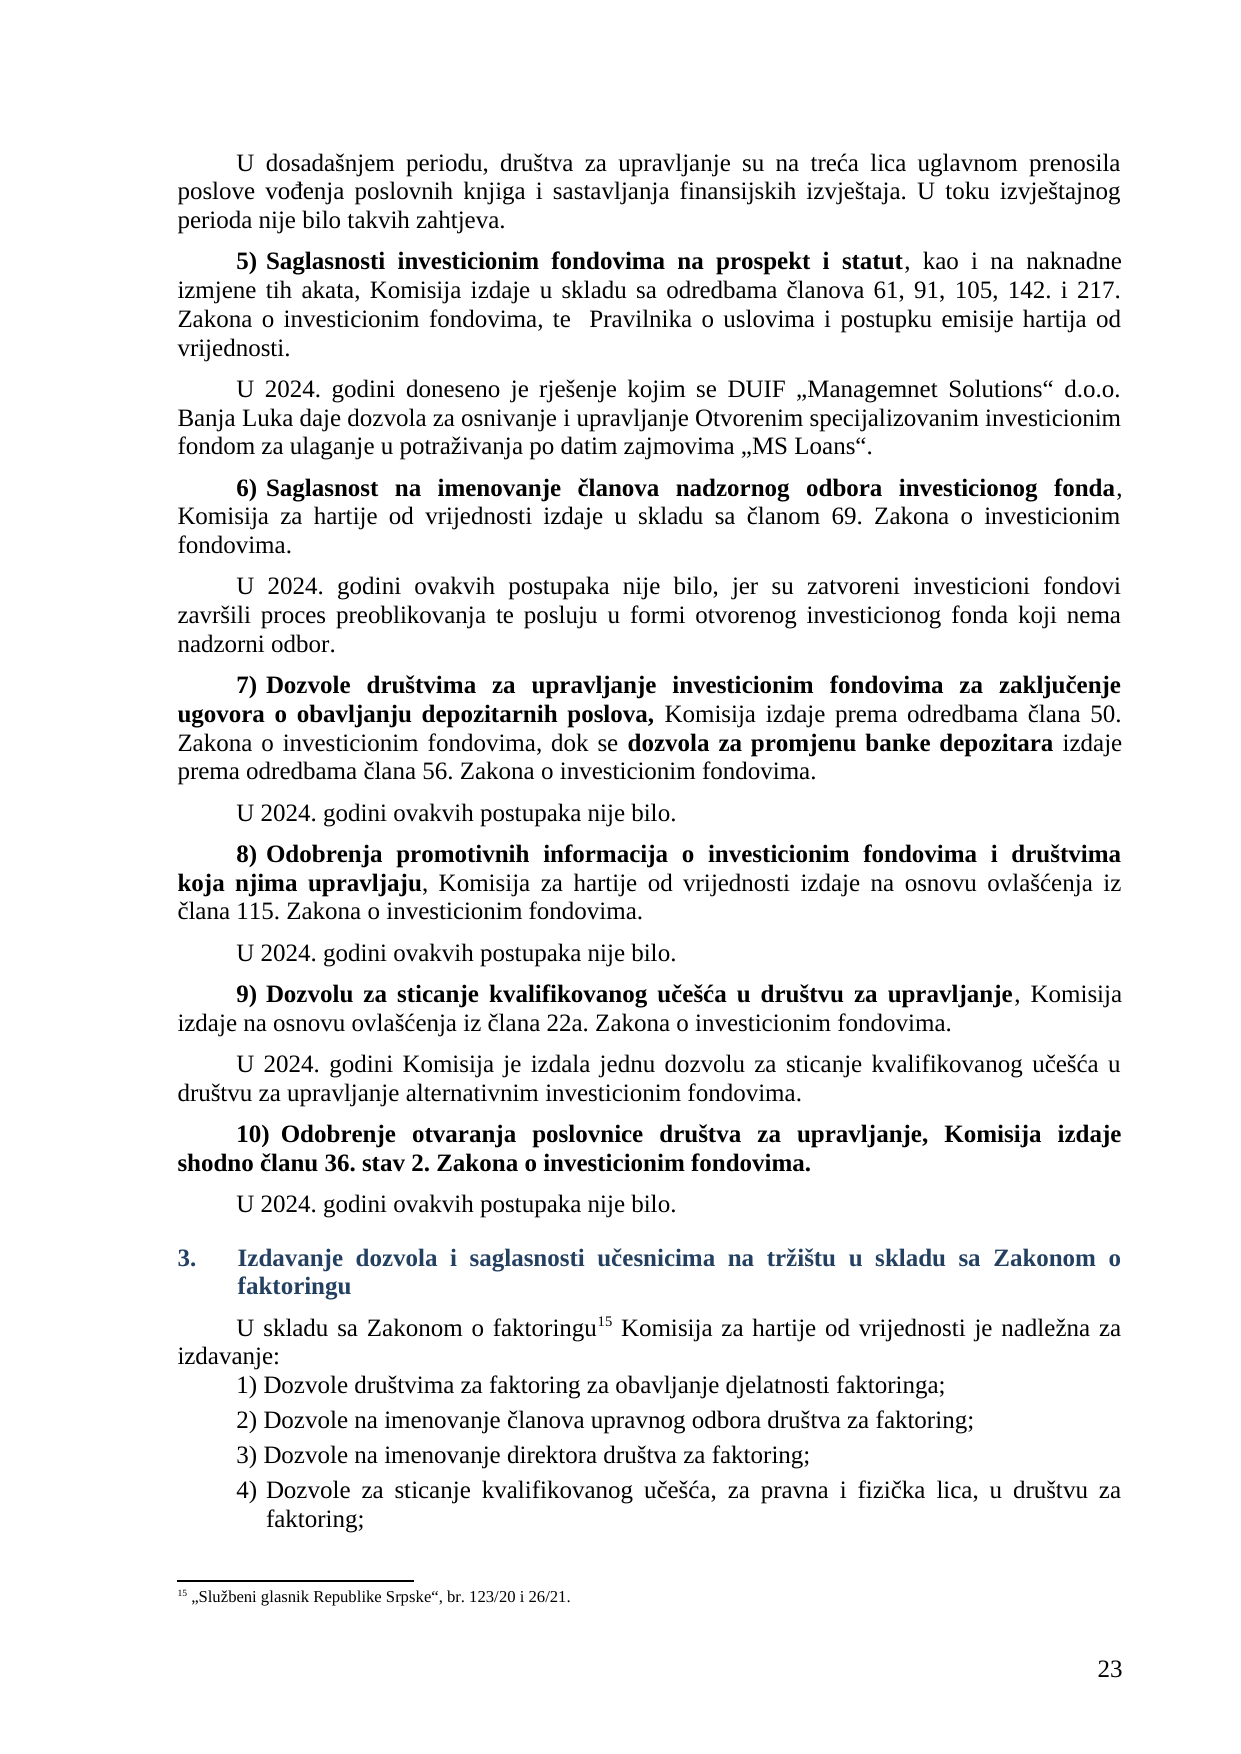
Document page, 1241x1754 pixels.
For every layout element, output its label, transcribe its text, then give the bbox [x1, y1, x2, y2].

text U dosadašnjem periodu, društva za upravlјanje su na treća lica uglavnom prenosila poslove vođenja poslovnih knjiga i sastavlјanja finansijskih izvještaja. U toku izvještajnog perioda nije bilo takvih zahtjeva. [177, 148, 1122, 234]
text U skladu sa Zakonom o faktoringu Komisija za hartije od vrijednosti je nadležna za izdavanje: [177, 1313, 1122, 1370]
list Odobrenja promotivnih informacija o investicionim fondovima i društvima koja njima upravlјaju, Komisija za hartije od vrijednosti izdaje na osnovu ovlašćenja iz člana 115. Zakona o investicionim fondovima. [177, 839, 1122, 925]
subtitle Izdavanje dozvola i saglasnosti učesnicima na tržištu u skladu sa Zakonom o faktoringu [177, 1243, 1122, 1300]
list Dozvole društvima za upravlјanje investicionim fondovima za zaklјučenje ugovora o obavlјanju depozitarnih poslova, Komisija izdaje prema odredbama člana 50. Zakona o investicionim fondovima, dok se dozvola za promjenu banke depozitara izdaje prema odredbama člana 56. Zakona o investicionim fondovima. [177, 670, 1122, 785]
text U 2024. godini ovakvih postupaka nije bilo. [177, 1189, 1122, 1218]
list Saglasnosti investicionim fondovima na prospekt i statut, kao i na naknadne izmjene tih akata, Komisija izdaje u skladu sa odredbama članova 61, 91, 105, 142. i 217. Zakona o investicionim fondovima, te Pravilnika o uslovima i postupku emisije hartija od vrijednosti. [177, 246, 1122, 361]
text U 2024. godini ovakvih postupaka nije bilo, jer su zatvoreni investicioni fondovi završili proces preoblikovanja te posluju u formi otvorenog investicionog fonda koji nema nadzorni odbor. [177, 571, 1122, 658]
list Saglasnost na imenovanje članova nadzornog odbora investicionog fonda, Komisija za hartije od vrijednosti izdaje u skladu sa članom 69. Zakona o investicionim fondovima. [177, 473, 1122, 559]
text U 2024. godini ovakvih postupaka nije bilo. [177, 938, 1122, 966]
list Odobrenje otvaranja poslovnice društva za upravlјanje, Komisija izdaje shodno članu 36. stav 2. Zakona o investicionim fondovima. [177, 1119, 1122, 1176]
text 3) Dozvole na imenovanje direktora društva za faktoring; [236, 1440, 1122, 1469]
text 4) Dozvole za sticanje kvalifikovanog učešća, za pravna i fizička lica, u društvu za faktoring; [236, 1475, 1122, 1533]
text U 2024. godini Komisija je izdala jednu dozvolu za sticanje kvalifikovanog učešća u društvu za upravlјanje alternativnim investicionim fondovima. [177, 1049, 1122, 1106]
text U 2024. godini doneseno je rješenje kojim se DUIF „Managemnet Solutions“ d.o.o. Banja Luka daje dozvola za osnivanje i upravlјanje Otvorenim specijalizovanim investicionim fondom za ulaganje u potraživanja po datim zajmovima „MS Loans“. [177, 374, 1122, 460]
text 1) Dozvole društvima za faktoring za obavlјanje djelatnosti faktoringa; [236, 1370, 1122, 1399]
text U 2024. godini ovakvih postupaka nije bilo. [177, 798, 1122, 826]
text 2) Dozvole na imenovanje članova upravnog odbora društva za faktoring; [236, 1405, 1122, 1434]
list Dozvolu za sticanje kvalifikovanog učešća u društvu za upravlјanje, Komisija izdaje na osnovu ovlašćenja iz člana 22a. Zakona o investicionim fondovima. [177, 979, 1122, 1036]
